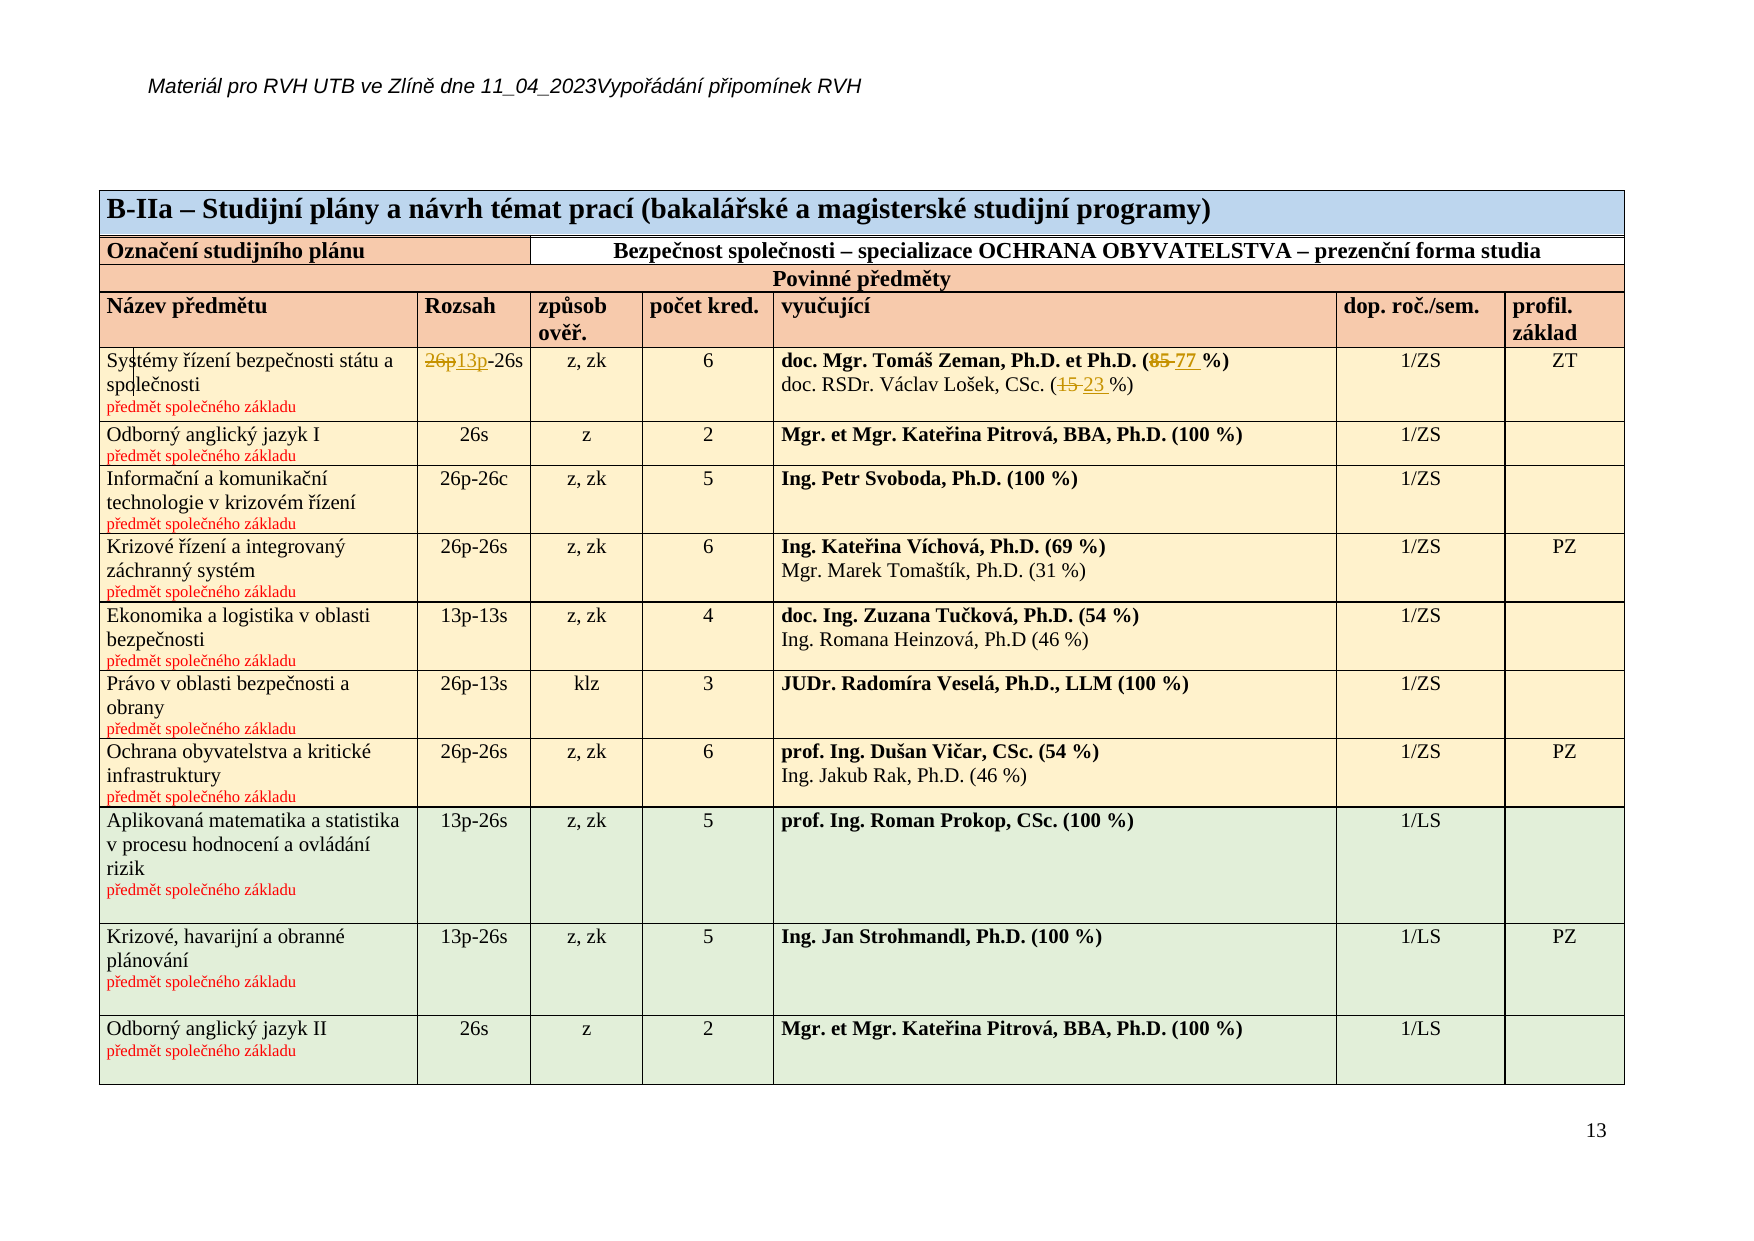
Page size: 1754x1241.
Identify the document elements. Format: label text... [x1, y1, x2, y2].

table_cell z [531, 1016, 642, 1084]
table_cell z, zk [531, 466, 642, 533]
table_cell [1506, 671, 1624, 738]
table_cell 1/LS [1337, 808, 1504, 923]
table_cell Krizové, havarijní a obranné plánování předmět společného základu [100, 924, 417, 1015]
table_cell [1506, 808, 1624, 923]
table_cell Rozsah [418, 293, 530, 347]
table_cell -26s [418, 348, 530, 421]
table_cell 26p-26s [418, 534, 530, 601]
table_cell Aplikovaná matematika a statistika v procesu hodnocení a ovládání rizik předmět společného základu [100, 808, 417, 923]
table_cell Označení studijního plánu [100, 238, 530, 264]
table_cell Ing. Petr Svoboda, Ph.D. (100 %) [774, 466, 1336, 533]
table_cell způsob ověř. [531, 293, 642, 347]
table_cell 6 [643, 534, 773, 601]
table_cell počet kred. [643, 293, 773, 347]
table_cell Ing. Kateřina Víchová, Ph.D. (69 %) Mgr. Marek Tomaštík, Ph.D. (31 %) [774, 534, 1336, 601]
table_cell Bezpečnost společnosti – specializace OCHRANA OBYVATELSTVA – prezenční forma studia [531, 238, 1624, 264]
table_cell profil. základ [1506, 293, 1624, 347]
table_cell z [531, 422, 642, 465]
table_cell z, zk [531, 808, 642, 923]
table_cell prof. Ing. Dušan Vičar, CSc. (54 %) Ing. Jakub Rak, Ph.D. (46 %) [774, 739, 1336, 806]
table_cell z, zk [531, 924, 642, 1015]
table_cell z, zk [531, 534, 642, 601]
table_cell [1506, 603, 1624, 670]
table_cell 1/ZS [1337, 466, 1504, 533]
table_cell Ing. Jan Strohmandl, Ph.D. (100 %) [774, 924, 1336, 1015]
table_cell 5 [643, 466, 773, 533]
table_cell doc. Ing. Zuzana Tučková, Ph.D. (54 %) Ing. Romana Heinzová, Ph.D (46 %) [774, 603, 1336, 670]
table_cell 26p-13s [418, 671, 530, 738]
table_cell dop. roč./sem. [1337, 293, 1504, 347]
table_cell 26s [418, 422, 530, 465]
table_cell Mgr. et Mgr. Kateřina Pitrová, BBA, Ph.D. (100 %) [774, 422, 1336, 465]
table_cell 1/ZS [1337, 603, 1504, 670]
table_cell ZT [1506, 348, 1624, 421]
table_cell 26s [418, 1016, 530, 1084]
table_cell Název předmětu [100, 293, 417, 347]
table_cell [1506, 1016, 1624, 1084]
table_cell 26p-26s [418, 739, 530, 806]
table_cell klz [531, 671, 642, 738]
table_cell PZ [1506, 739, 1624, 806]
table_cell JUDr. Radomíra Veselá, Ph.D., LLM (100 %) [774, 671, 1336, 738]
table_header B-IIa – Studijní plány a návrh témat prací (bakalářské a magisterské studijní programy) [100, 191, 1624, 234]
table_cell [1506, 466, 1624, 533]
table_cell Systémy řízení bezpečnosti státu a společnosti předmět společného základu [100, 348, 417, 421]
table_cell 13p-26s [418, 808, 530, 923]
table_cell 6 [643, 739, 773, 806]
table_cell Povinné předměty [100, 265, 1624, 291]
table_cell z, zk [531, 348, 642, 421]
table_cell 2 [643, 1016, 773, 1084]
table_cell z, zk [531, 739, 642, 806]
table_cell Krizové řízení a integrovaný záchranný systém předmět společného základu [100, 534, 417, 601]
table_cell [1506, 422, 1624, 465]
table_cell 1/ZS [1337, 739, 1504, 806]
table_cell 1/ZS [1337, 348, 1504, 421]
table_cell 4 [643, 603, 773, 670]
table_cell Právo v oblasti bezpečnosti a obrany předmět společného základu [100, 671, 417, 738]
table_cell 5 [643, 924, 773, 1015]
table_cell 13p-26s [418, 924, 530, 1015]
table_cell doc. Mgr. Tomáš Zeman, Ph.D. et Ph.D. (%) doc. RSDr. Václav Lošek, CSc. (%) [774, 348, 1336, 421]
table_cell Odborný anglický jazyk I předmět společného základu [100, 422, 417, 465]
table_cell 5 [643, 808, 773, 923]
table_cell 1/LS [1337, 1016, 1504, 1084]
table_cell z, zk [531, 603, 642, 670]
table_cell vyučující [774, 293, 1336, 347]
table_cell 2 [643, 422, 773, 465]
table_cell 1/LS [1337, 924, 1504, 1015]
table_cell 3 [643, 671, 773, 738]
table_cell 1/ZS [1337, 671, 1504, 738]
table_cell Informační a komunikační technologie v krizovém řízení předmět společného základu [100, 466, 417, 533]
table_cell 13p-13s [418, 603, 530, 670]
table_cell PZ [1506, 924, 1624, 1015]
table_cell 26p-26c [418, 466, 530, 533]
table_cell Ekonomika a logistika v oblasti bezpečnosti předmět společného základu [100, 603, 417, 670]
table_cell prof. Ing. Roman Prokop, CSc. (100 %) [774, 808, 1336, 923]
table_cell 6 [643, 348, 773, 421]
table_cell 1/ZS [1337, 534, 1504, 601]
table_cell Mgr. et Mgr. Kateřina Pitrová, BBA, Ph.D. (100 %) [774, 1016, 1336, 1084]
table_cell Ochrana obyvatelstva a kritické infrastruktury předmět společného základu [100, 739, 417, 806]
table_cell 1/ZS [1337, 422, 1504, 465]
table_cell Odborný anglický jazyk II předmět společného základu [100, 1016, 417, 1084]
table_cell PZ [1506, 534, 1624, 601]
